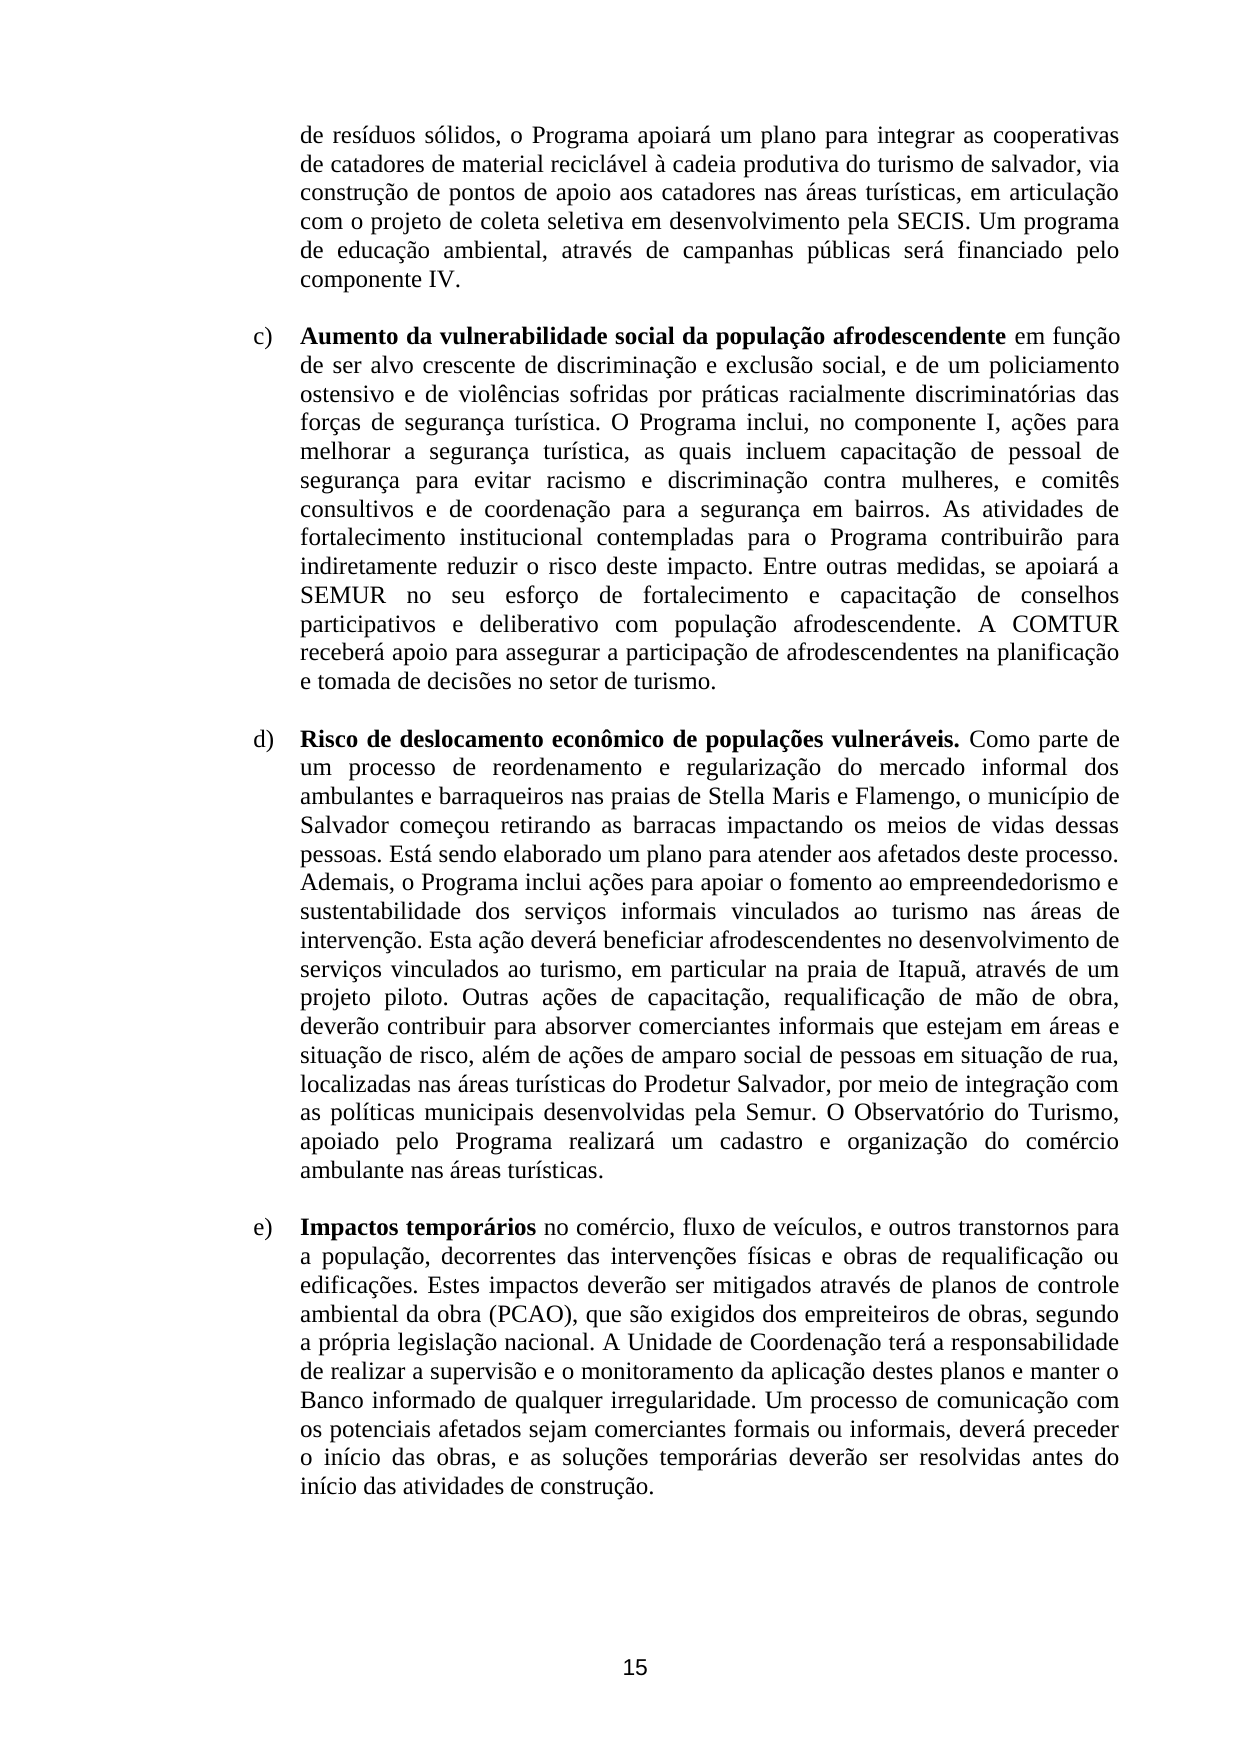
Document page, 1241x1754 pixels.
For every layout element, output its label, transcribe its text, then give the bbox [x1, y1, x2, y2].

list Impactos temporários no comércio, fluxo de veículos, e outros transtornos para a população, decorrentes das intervenções físicas e obras de requalificação ou edificações. Estes impactos deverão ser mitigados através de planos de controle ambiental da obra (PCAO), que são exigidos dos empreiteiros de obras, segundo a própria legislação nacional. A Unidade de Coordenação terá a responsabilidade de realizar a supervisão e o monitoramento da aplicação destes planos e manter o Banco informado de qualquer irregularidade. Um processo de comunicação com os potenciais afetados sejam comerciantes formais ou informais, deverá preceder o início das obras, e as soluções temporárias deverão ser resolvidas antes do início das atividades de construção. [253, 1212, 1120, 1500]
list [253, 120, 1120, 292]
list Risco de deslocamento econômico de populações vulneráveis. Como parte de um processo de reordenamento e regularização do mercado informal dos ambulantes e barraqueiros nas praias de Stella Maris e Flamengo, o município de Salvador começou retirando as barracas impactando os meios de vidas dessas pessoas. Está sendo elaborado um plano para atender aos afetados deste processo. Ademais, o Programa inclui ações para apoiar o fomento ao empreendedorismo e sustentabilidade dos serviços informais vinculados ao turismo nas áreas de intervenção. Esta ação deverá beneficiar afrodescendentes no desenvolvimento de serviços vinculados ao turismo, em particular na praia de Itapuã, através de um projeto piloto. Outras ações de capacitação, requalificação de mão de obra, deverão contribuir para absorver comerciantes informais que estejam em áreas e situação de risco, além de ações de amparo social de pessoas em situação de rua, localizadas nas áreas turísticas do Prodetur Salvador, por meio de integração com as políticas municipais desenvolvidas pela Semur. O Observatório do Turismo, apoiado pelo Programa realizará um cadastro e organização do comércio ambulante nas áreas turísticas. [253, 724, 1120, 1184]
list Aumento da vulnerabilidade social da população afrodescendente em função de ser alvo crescente de discriminação e exclusão social, e de um policiamento ostensivo e de violências sofridas por práticas racialmente discriminatórias das forças de segurança turística. O Programa inclui, no componente I, ações para melhorar a segurança turística, as quais incluem capacitação de pessoal de segurança para evitar racismo e discriminação contra mulheres, e comitês consultivos e de coordenação para a segurança em bairros. As atividades de fortalecimento institucional contempladas para o Programa contribuirão para indiretamente reduzir o risco deste impacto. Entre outras medidas, se apoiará a SEMUR no seu esforço de fortalecimento e capacitação de conselhos participativos e deliberativo com população afrodescendente. A COMTUR receberá apoio para assegurar a participação de afrodescendentes na planificação e tomada de decisões no setor de turismo. [253, 321, 1120, 695]
